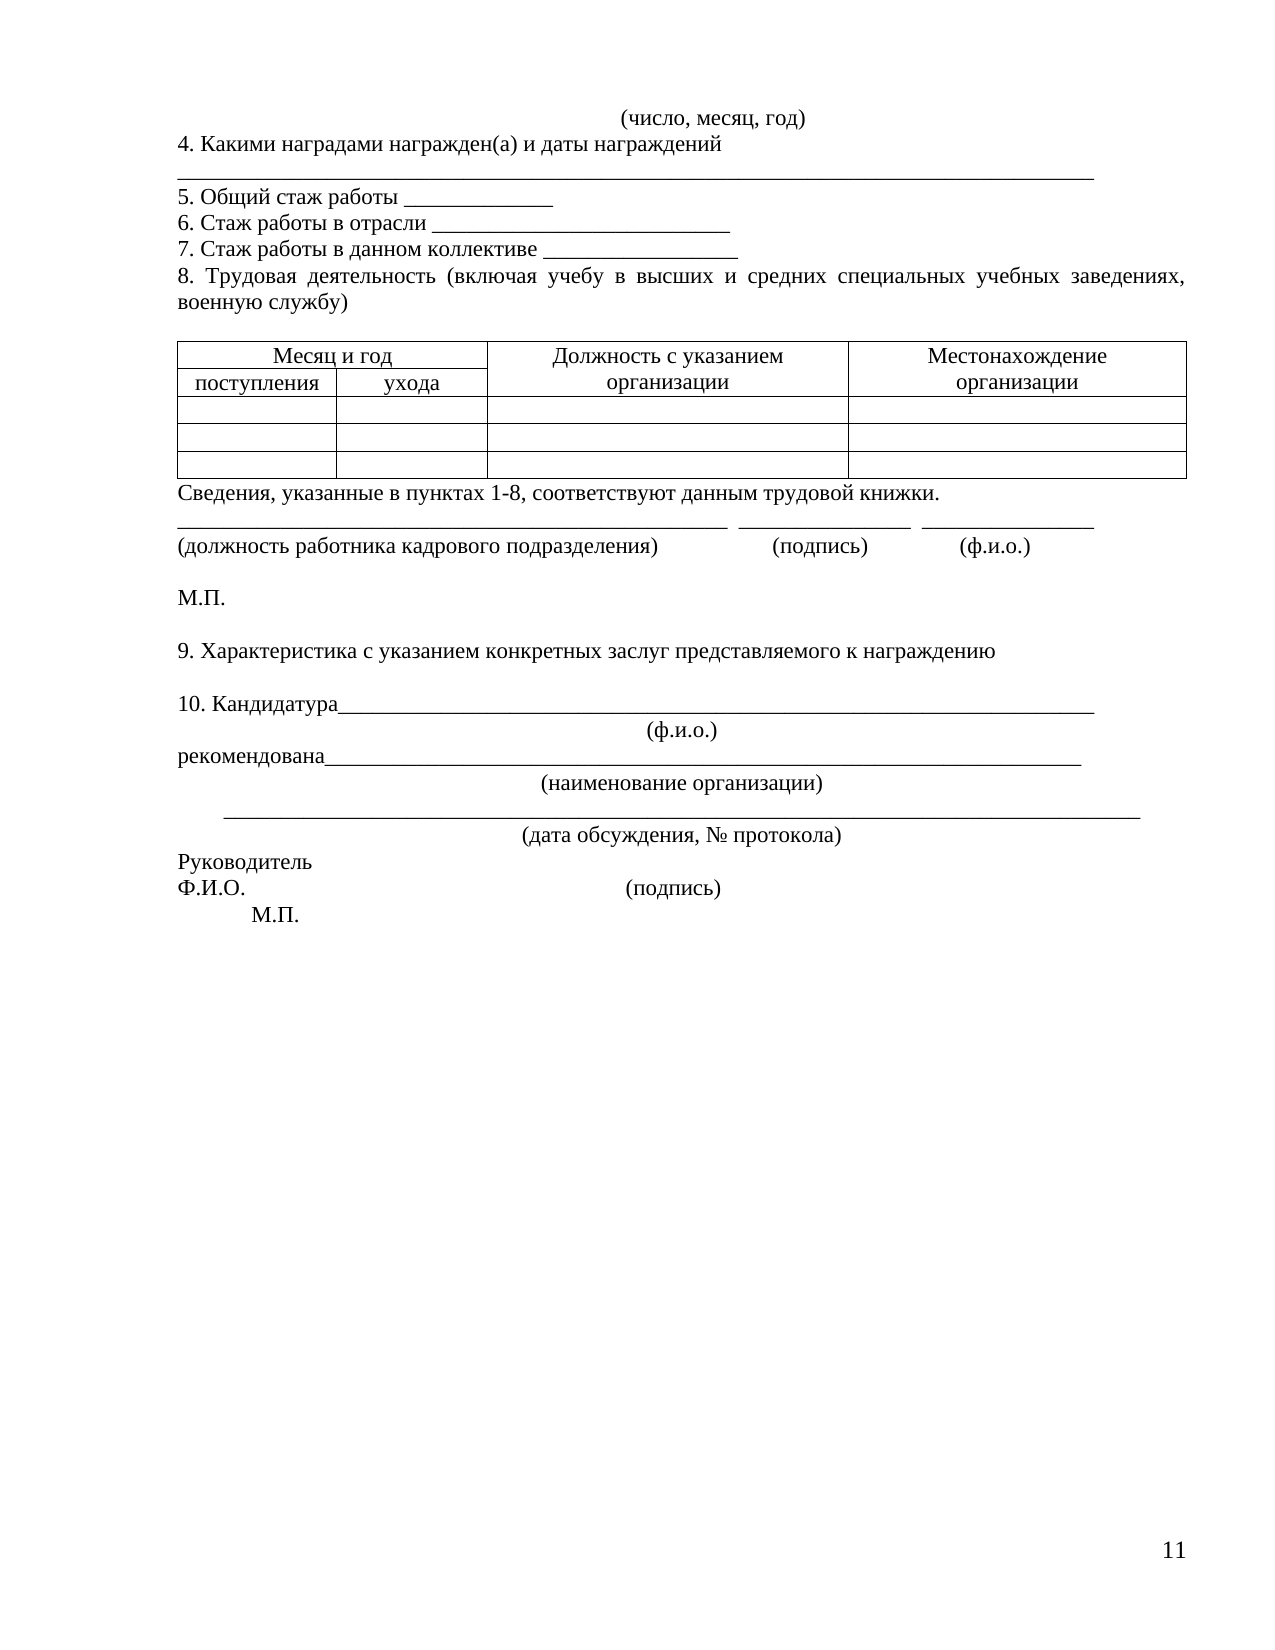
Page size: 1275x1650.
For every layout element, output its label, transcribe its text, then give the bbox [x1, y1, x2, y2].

table_cell ухода [337, 369, 487, 396]
table_cell [849, 424, 1186, 451]
table_cell [178, 424, 336, 451]
text ________________________________________________ _______________ _______________ [177, 505, 1186, 532]
table_header Месяц и год [178, 342, 487, 368]
text ________________________________________________________________________________ [177, 795, 1186, 822]
table_header Местонахождение организации [849, 342, 1186, 396]
text (ф.и.о.) [177, 716, 1186, 742]
text (число, месяц, год) [177, 104, 1186, 130]
text 5. Общий стаж работы _____________ [177, 183, 1186, 209]
text ________________________________________________________________________________ [177, 156, 1186, 183]
text рекомендована__________________________________________________________________ [177, 742, 1186, 769]
table_cell [488, 452, 848, 478]
text 10. Кандидатура__________________________________________________________________ [177, 690, 1186, 716]
text (дата обсуждения, № протокола) [177, 822, 1186, 848]
table_cell [337, 452, 487, 478]
table_cell [178, 397, 336, 423]
text М.П. [177, 584, 1186, 611]
table_cell [337, 397, 487, 423]
text (наименование организации) [177, 769, 1186, 795]
table_cell [849, 397, 1186, 423]
table_cell [849, 452, 1186, 478]
text 8. Трудовая деятельность (включая учебу в высших и средних специальных учебных заведениях, военную службу) [177, 262, 1186, 314]
table_cell [488, 424, 848, 451]
text Сведения, указанные в пунктах 1-8, соответствуют данным трудовой книжки. [177, 479, 1186, 505]
text Руководитель [177, 848, 1186, 874]
text 4. Какими наградами награжден(а) и даты награждений [177, 130, 1186, 156]
table_cell [488, 397, 848, 423]
text Ф.И.О. (подпись) [177, 874, 1186, 901]
text 9. Характеристика с указанием конкретных заслуг представляемого к награждению [177, 637, 1186, 663]
table_cell поступления [178, 369, 336, 396]
text 7. Стаж работы в данном коллективе _________________ [177, 236, 1186, 262]
text М.П. [251, 901, 1186, 927]
table_cell [178, 452, 336, 478]
text (должность работника кадрового подразделения) (подпись) (ф.и.о.) [177, 532, 1186, 558]
table_header Должность с указанием организации [488, 342, 848, 396]
text 6. Стаж работы в отрасли __________________________ [177, 209, 1186, 236]
table_cell [337, 424, 487, 451]
